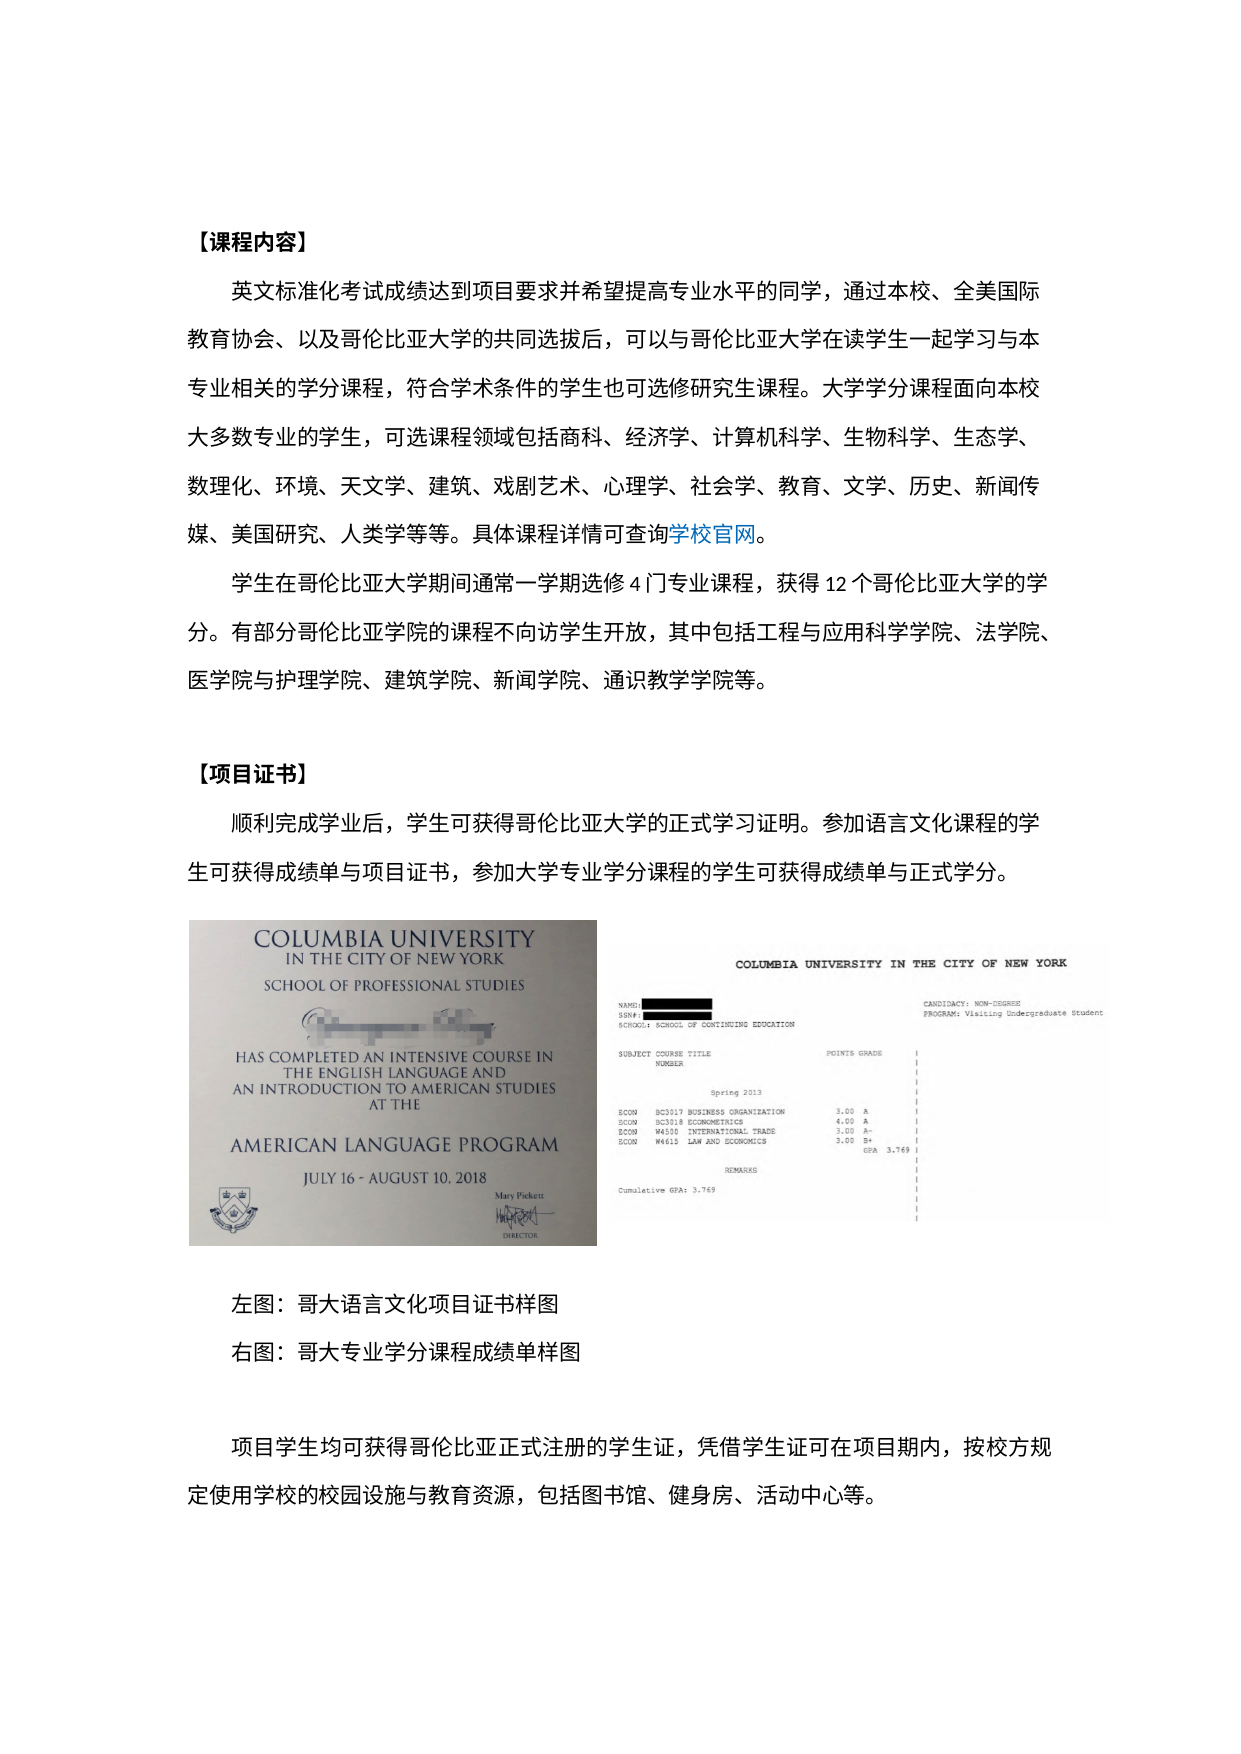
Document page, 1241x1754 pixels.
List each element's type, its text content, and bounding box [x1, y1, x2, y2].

text 【课程内容】 [187, 225, 1053, 257]
text 项目学生均可获得哥伦比亚正式注册的学生证，凭借学生证可在项目期内，按校方规定使用学校的校园设施与教育资源，包括图书馆、健身房、活动中心等。 [187, 1429, 1053, 1510]
text 左图：哥大语言文化项目证书样图 [187, 1287, 1053, 1319]
text 学生在哥伦比亚大学期间通常一学期选修4门专业课程，获得12个哥伦比亚大学的学分。有部分哥伦比亚学院的课程不向访学生开放，其中包括工程与应用科学学院、法学院、医学院与护理学院、建筑学院、新闻学院、通识教学学院等。 [187, 565, 1053, 695]
picture [609, 943, 1111, 1222]
text 右图：哥大专业学分课程成绩单样图 [187, 1335, 1053, 1367]
text 【项目证书】 [187, 757, 1053, 789]
text 顺利完成学业后，学生可获得哥伦比亚大学的正式学习证明。参加语言文化课程的学生可获得成绩单与项目证书，参加大学专业学分课程的学生可获得成绩单与正式学分。 [187, 805, 1053, 887]
picture [189, 920, 597, 1246]
text 英文标准化考试成绩达到项目要求并希望提高专业水平的同学，通过本校、全美国际教育协会、以及哥伦比亚大学的共同选拔后，可以与哥伦比亚大学在读学生一起学习与本专业相关的学分课程，符合学术条件的学生也可选修研究生课程。大学学分课程面向本校大多数专业的学生，可选课程领域包括商科、经济学、计算机科学、生物科学、生态学、数理化、环境、天文学、建筑、戏剧艺术、心理学、社会学、教育、文学、历史、新闻传媒、美国研究、人类学等等。具体课程详情可查询学校官网。 [187, 273, 1053, 549]
